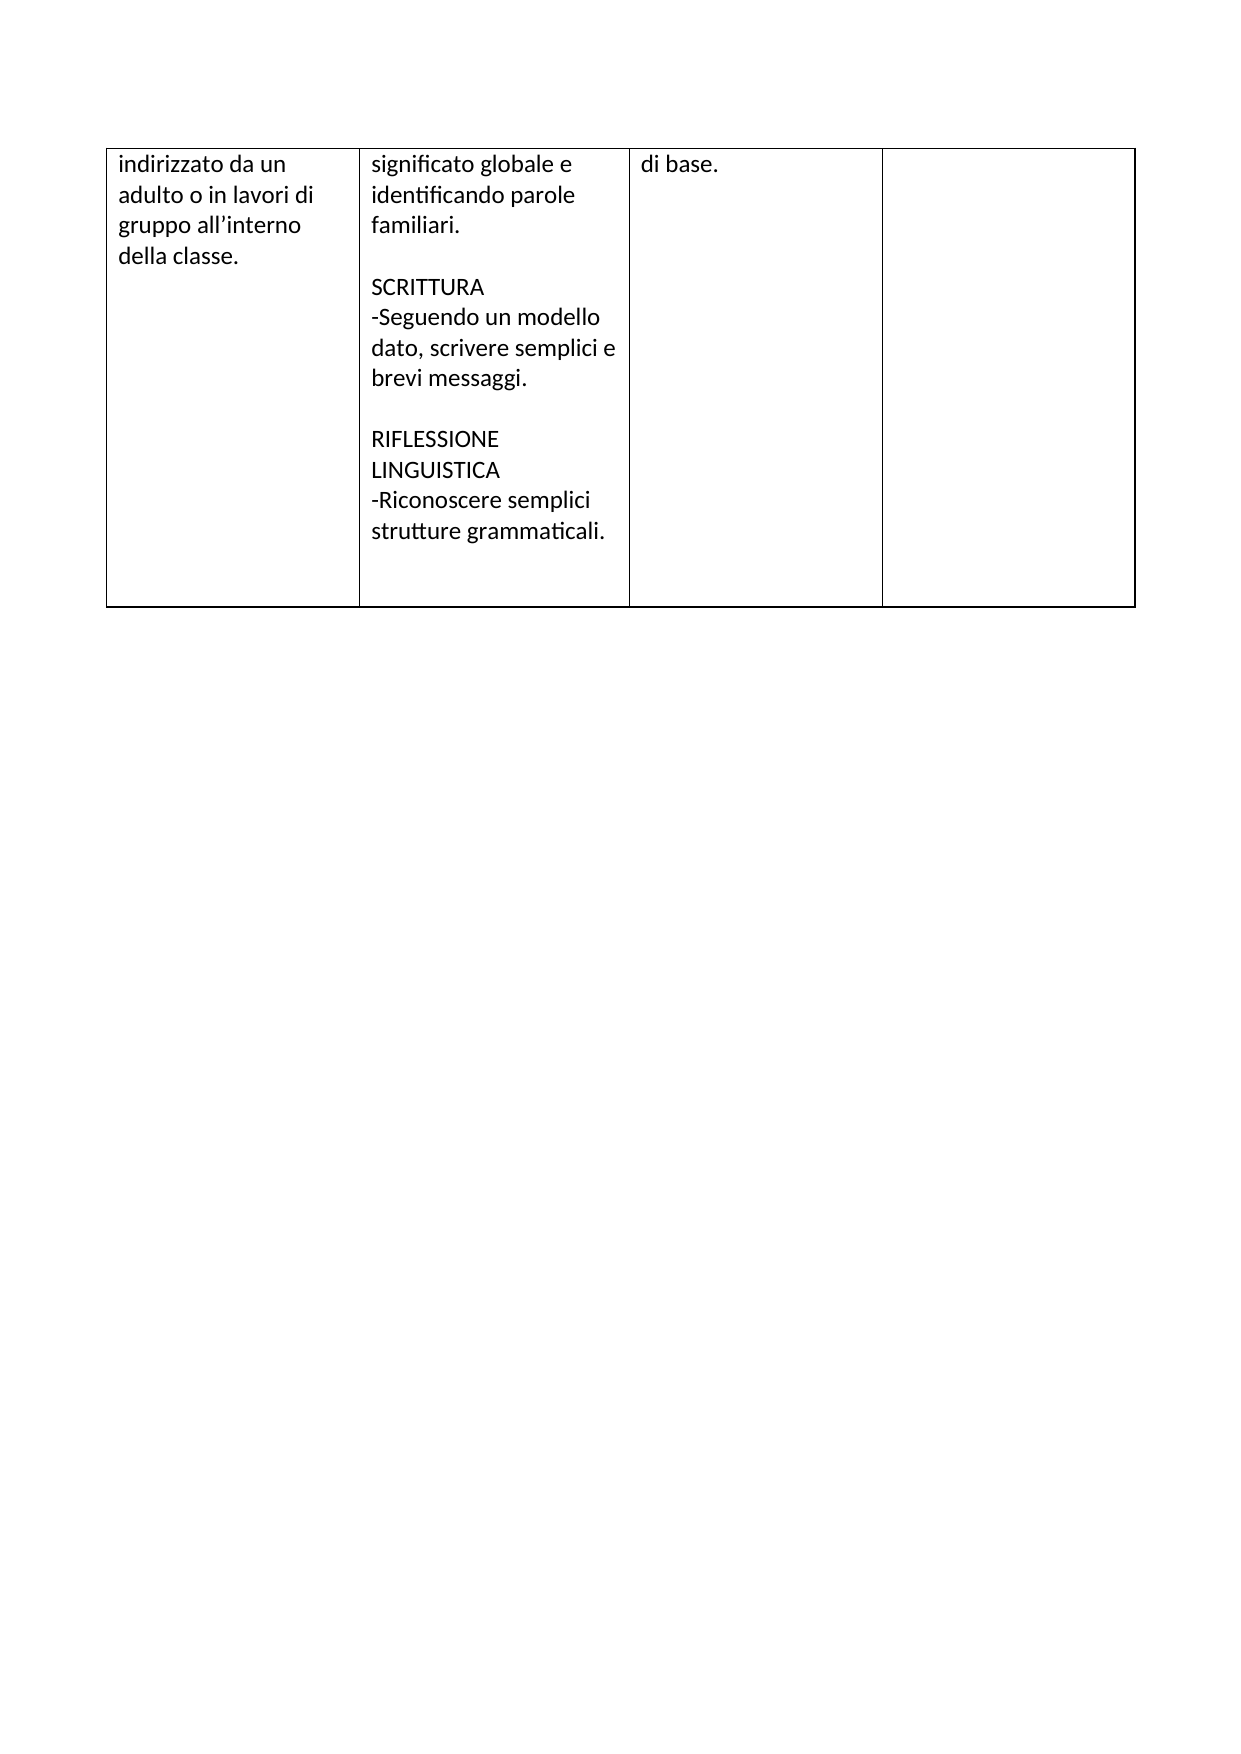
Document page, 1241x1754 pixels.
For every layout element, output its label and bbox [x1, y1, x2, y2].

table_cell [360, 149, 629, 606]
table_cell [107, 149, 359, 606]
table_cell [630, 149, 882, 606]
table_cell [883, 149, 1134, 606]
